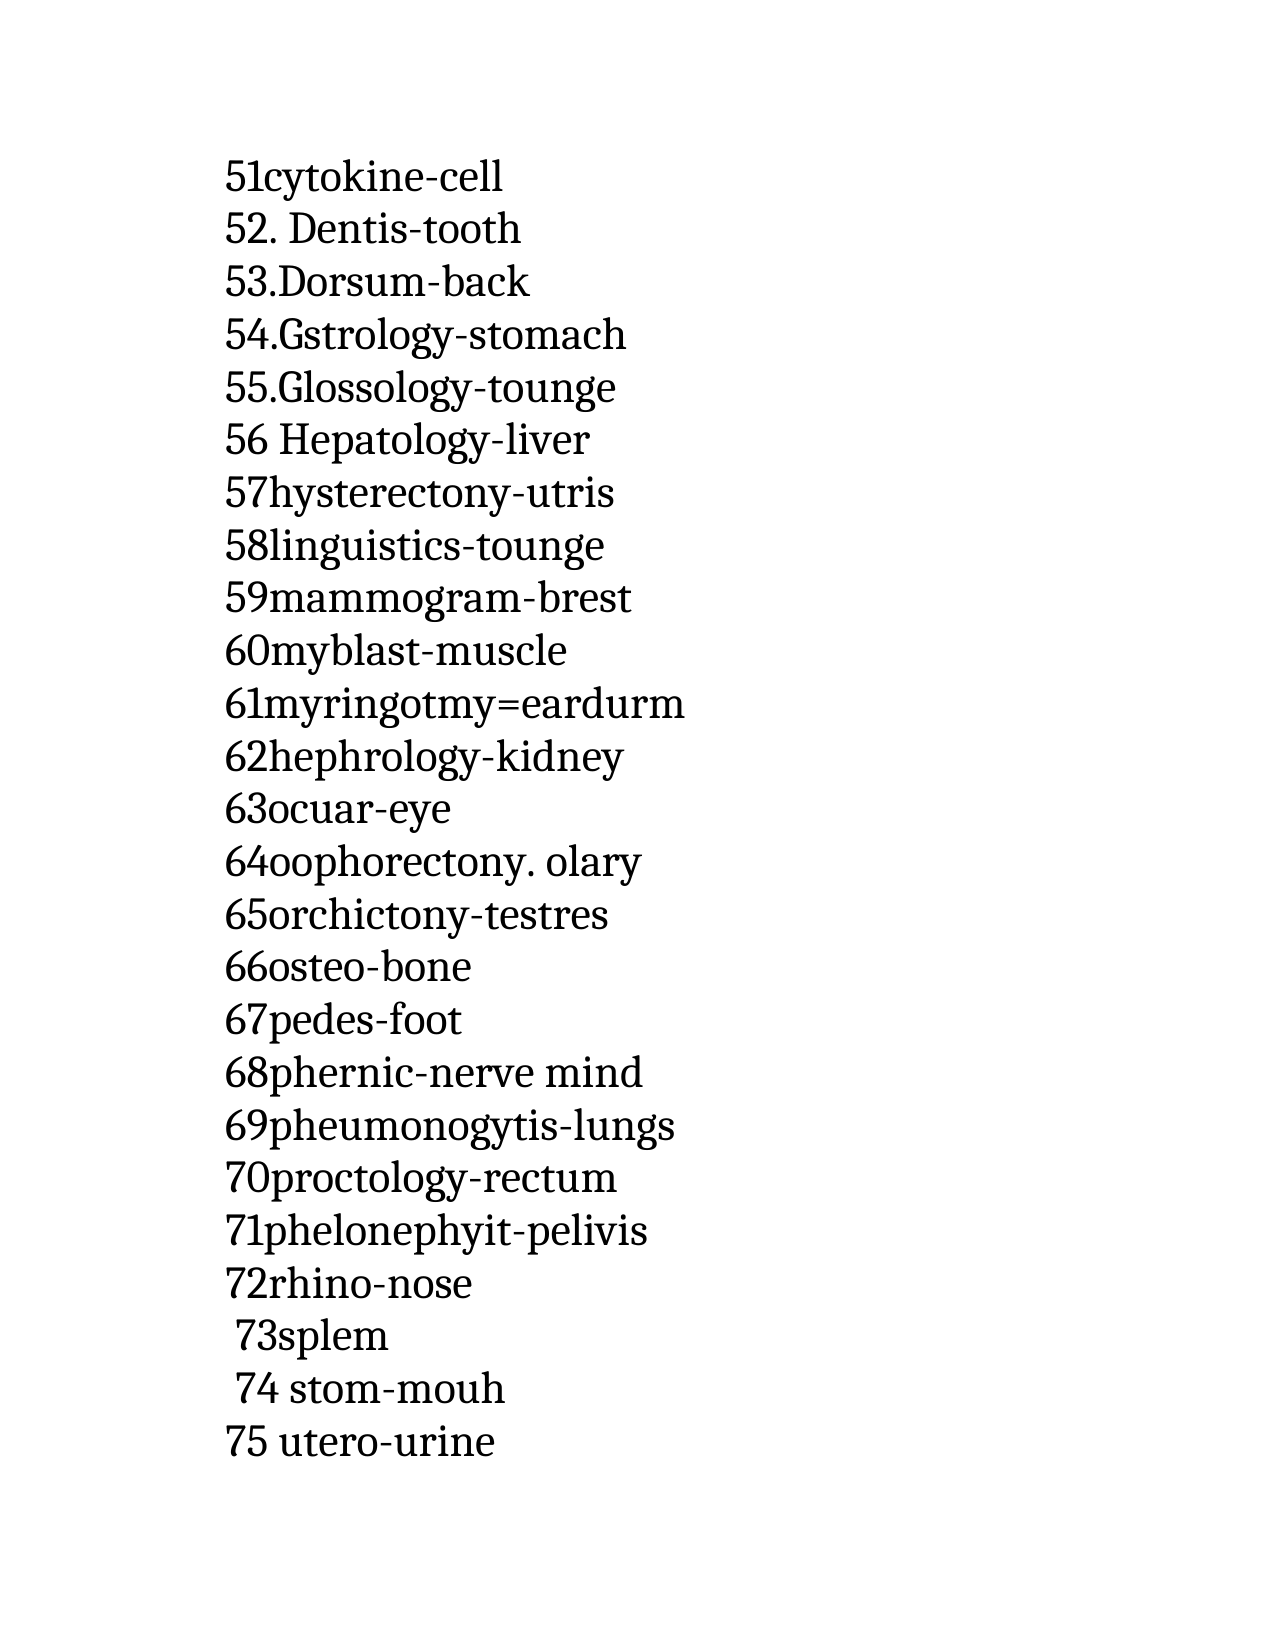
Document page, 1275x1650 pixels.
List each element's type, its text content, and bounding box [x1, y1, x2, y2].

text 73splem [225, 1309, 1087, 1362]
text 58linguistics-tounge [225, 519, 1087, 572]
text 52. Dentis-tooth [225, 203, 1087, 255]
text 51cytokine-cell [225, 150, 1087, 203]
text 54.Gstrology-stomach [225, 308, 1087, 361]
text 71phelonephyit-pelivis [225, 1204, 1087, 1257]
text 55.Glossology-tounge [225, 361, 1087, 413]
text 59mammogram-brest [225, 572, 1087, 624]
text 72rhino-nose [225, 1257, 1087, 1309]
text 64oophorectony. olary [225, 835, 1087, 888]
text 53.Dorsum-back [225, 255, 1087, 308]
text 56 Hepatology-liver [225, 413, 1087, 466]
text 70proctology-rectum [225, 1151, 1087, 1204]
text 68phernic-nerve mind [225, 1046, 1087, 1099]
text 62hephrology-kidney [225, 730, 1087, 782]
text 74 stom-mouh [225, 1362, 1087, 1415]
text 69pheumonogytis-lungs [225, 1099, 1087, 1151]
text 65orchictony-testres [225, 888, 1087, 941]
text 61myringotmy=eardurm [225, 677, 1087, 730]
text 57hysterectony-utris [225, 466, 1087, 519]
text 67pedes-foot [225, 993, 1087, 1046]
text 63ocuar-eye [225, 782, 1087, 835]
text 66osteo-bone [225, 941, 1087, 993]
text 75 utero-urine [225, 1415, 1087, 1468]
text 60myblast-muscle [225, 624, 1087, 677]
